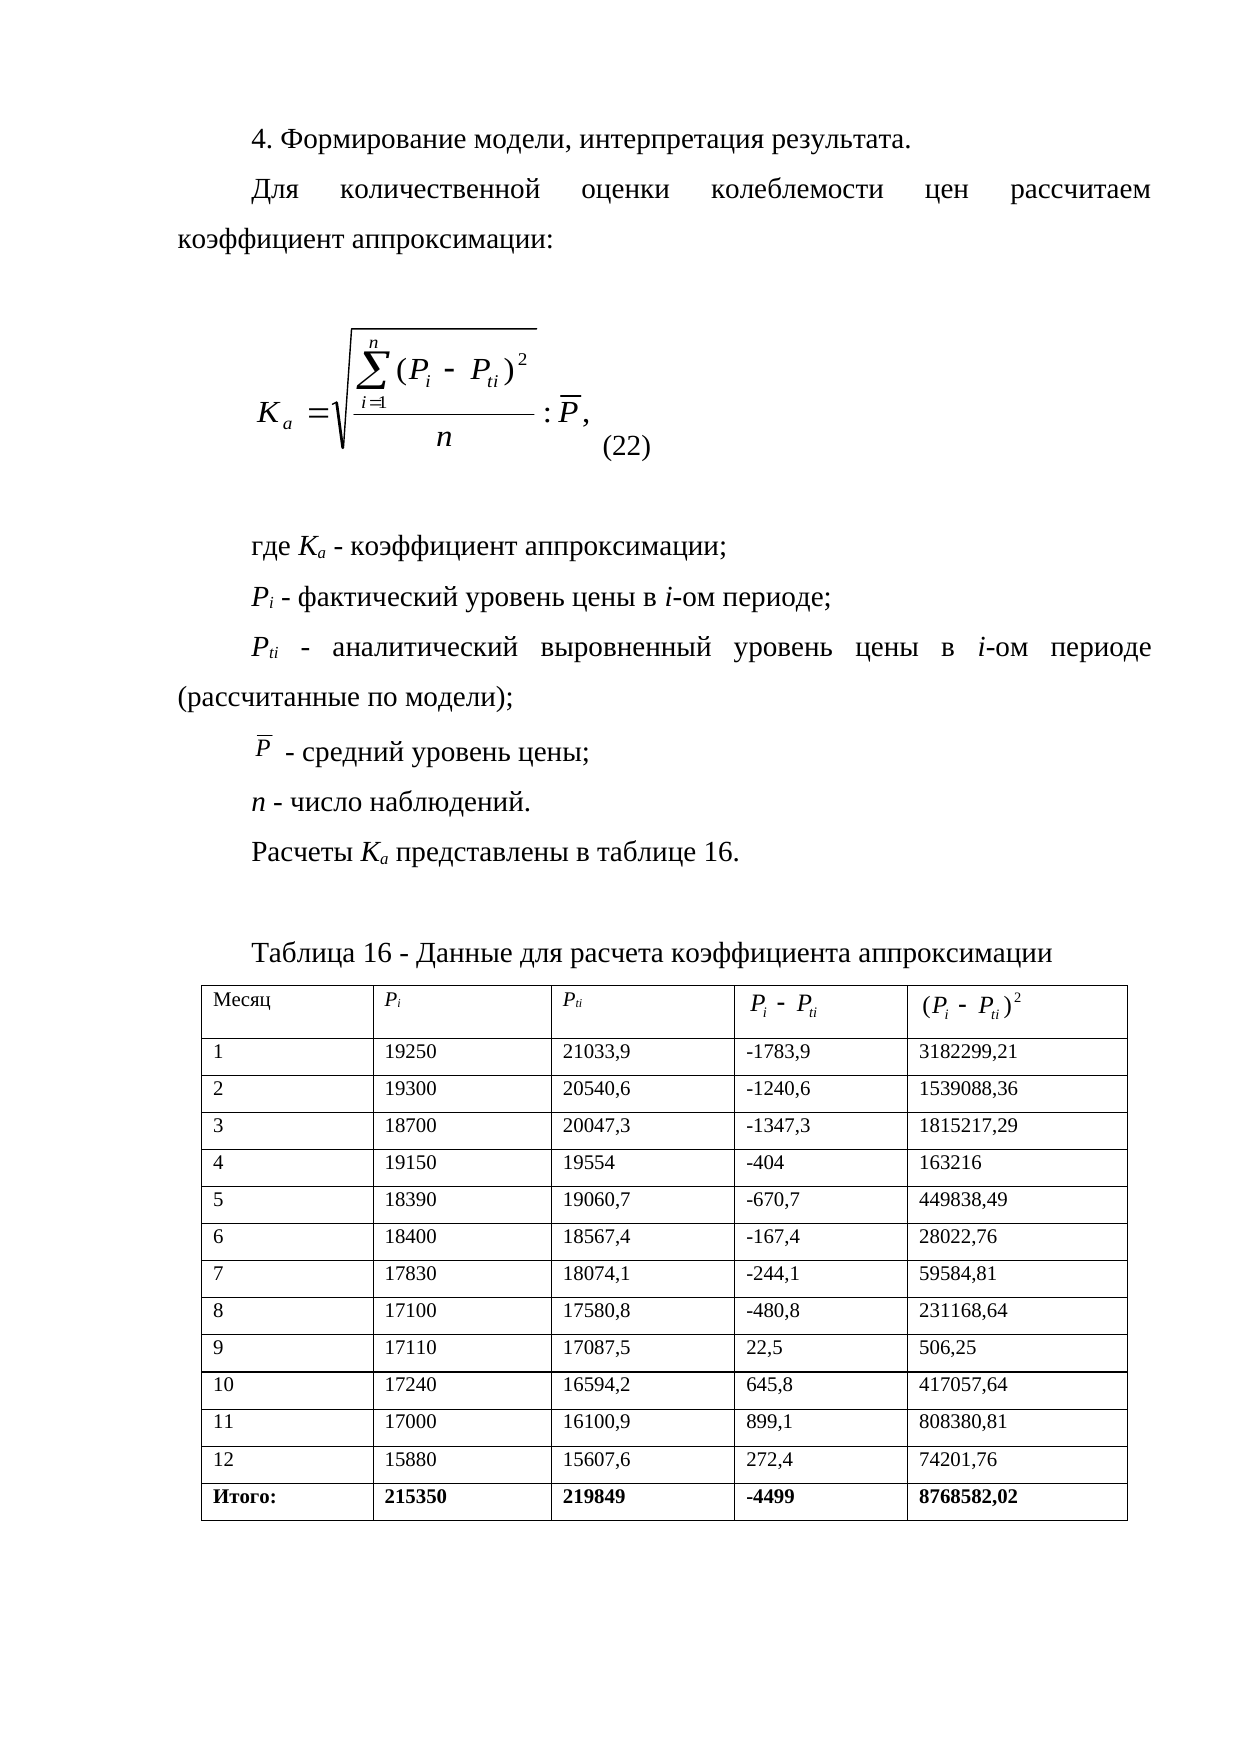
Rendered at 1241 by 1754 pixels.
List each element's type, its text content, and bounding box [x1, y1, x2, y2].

table_header Месяц [202, 986, 373, 1038]
table_cell -1347,3 [735, 1113, 907, 1149]
table_cell 18567,4 [552, 1224, 734, 1260]
table_cell 5 [202, 1187, 373, 1223]
table_cell 22,5 [735, 1335, 907, 1371]
table_cell 506,25 [908, 1335, 1127, 1371]
table_cell 17830 [374, 1261, 551, 1297]
table_cell Итого: [202, 1484, 373, 1520]
table_cell 17000 [374, 1410, 551, 1446]
table_cell 645,8 [735, 1373, 907, 1408]
table_cell -4499 [735, 1484, 907, 1520]
table_cell 16594,2 [552, 1373, 734, 1408]
table_header [735, 986, 907, 1038]
table_cell 4 [202, 1150, 373, 1186]
text n - число наблюдений. [177, 784, 1152, 818]
table_cell 59584,81 [908, 1261, 1127, 1297]
table_cell 20540,6 [552, 1076, 734, 1112]
table_cell 17110 [374, 1335, 551, 1371]
table_header Pti [552, 986, 734, 1038]
table_cell 3182299,21 [908, 1039, 1127, 1075]
table_cell 7 [202, 1261, 373, 1297]
table_header Pi [374, 986, 551, 1038]
table_cell 3 [202, 1113, 373, 1149]
table_cell 2 [202, 1076, 373, 1112]
table_cell 19300 [374, 1076, 551, 1112]
table_cell 21033,9 [552, 1039, 734, 1075]
text где Ка - коэффициент аппроксимации; [177, 528, 1152, 562]
table_cell 8768582,02 [908, 1484, 1127, 1520]
table_cell 20047,3 [552, 1113, 734, 1149]
table_cell 28022,76 [908, 1224, 1127, 1260]
table_cell 19554 [552, 1150, 734, 1186]
text (22) [177, 322, 1152, 461]
table_cell 449838,49 [908, 1187, 1127, 1223]
table_cell -670,7 [735, 1187, 907, 1223]
text - средний уровень цены; [177, 730, 1152, 767]
table_cell 9 [202, 1335, 373, 1371]
table_cell 18390 [374, 1187, 551, 1223]
table_cell 1815217,29 [908, 1113, 1127, 1149]
table_cell 18400 [374, 1224, 551, 1260]
table_cell -404 [735, 1150, 907, 1186]
table_cell -480,8 [735, 1298, 907, 1334]
table_cell 1 [202, 1039, 373, 1075]
table_cell -244,1 [735, 1261, 907, 1297]
table_cell -1783,9 [735, 1039, 907, 1075]
table_cell 17240 [374, 1373, 551, 1408]
table_cell 899,1 [735, 1410, 907, 1446]
table_cell 231168,64 [908, 1298, 1127, 1334]
table_cell 74201,76 [908, 1447, 1127, 1483]
text 4. Формирование модели, интерпретация результата. [177, 121, 1152, 154]
table_cell 163216 [908, 1150, 1127, 1186]
table_cell -167,4 [735, 1224, 907, 1260]
table_cell 15880 [374, 1447, 551, 1483]
table_cell 12 [202, 1447, 373, 1483]
table_cell 417057,64 [908, 1373, 1127, 1408]
table_cell 6 [202, 1224, 373, 1260]
table_cell 1539088,36 [908, 1076, 1127, 1112]
table_cell 8 [202, 1298, 373, 1334]
text Pi - фактический уровень цены в i-ом периоде; [177, 579, 1152, 612]
table_cell 15607,6 [552, 1447, 734, 1483]
table_cell 11 [202, 1410, 373, 1446]
text Расчеты Ка представлены в таблице 16. [177, 834, 1152, 868]
table_cell 10 [202, 1373, 373, 1408]
table_cell 215350 [374, 1484, 551, 1520]
table_cell 19250 [374, 1039, 551, 1075]
table_cell 16100,9 [552, 1410, 734, 1446]
text Для количественной оценки колеблемости цен рассчитаем коэффициент аппроксимации: [177, 171, 1152, 255]
table_cell 272,4 [735, 1447, 907, 1483]
table_cell 17580,8 [552, 1298, 734, 1334]
table_header [908, 986, 1127, 1038]
table_cell 19150 [374, 1150, 551, 1186]
table_cell 18700 [374, 1113, 551, 1149]
table_cell 17087,5 [552, 1335, 734, 1371]
table_cell -1240,6 [735, 1076, 907, 1112]
table_cell 808380,81 [908, 1410, 1127, 1446]
table_cell 219849 [552, 1484, 734, 1520]
table_cell 18074,1 [552, 1261, 734, 1297]
table_cell 19060,7 [552, 1187, 734, 1223]
text Pti - аналитический выровненный уровень цены в i-ом периоде (рассчитанные по модели); [177, 629, 1152, 713]
text Таблица 16 - Данные для расчета коэффициента аппроксимации [177, 935, 1152, 969]
table_cell 17100 [374, 1298, 551, 1334]
